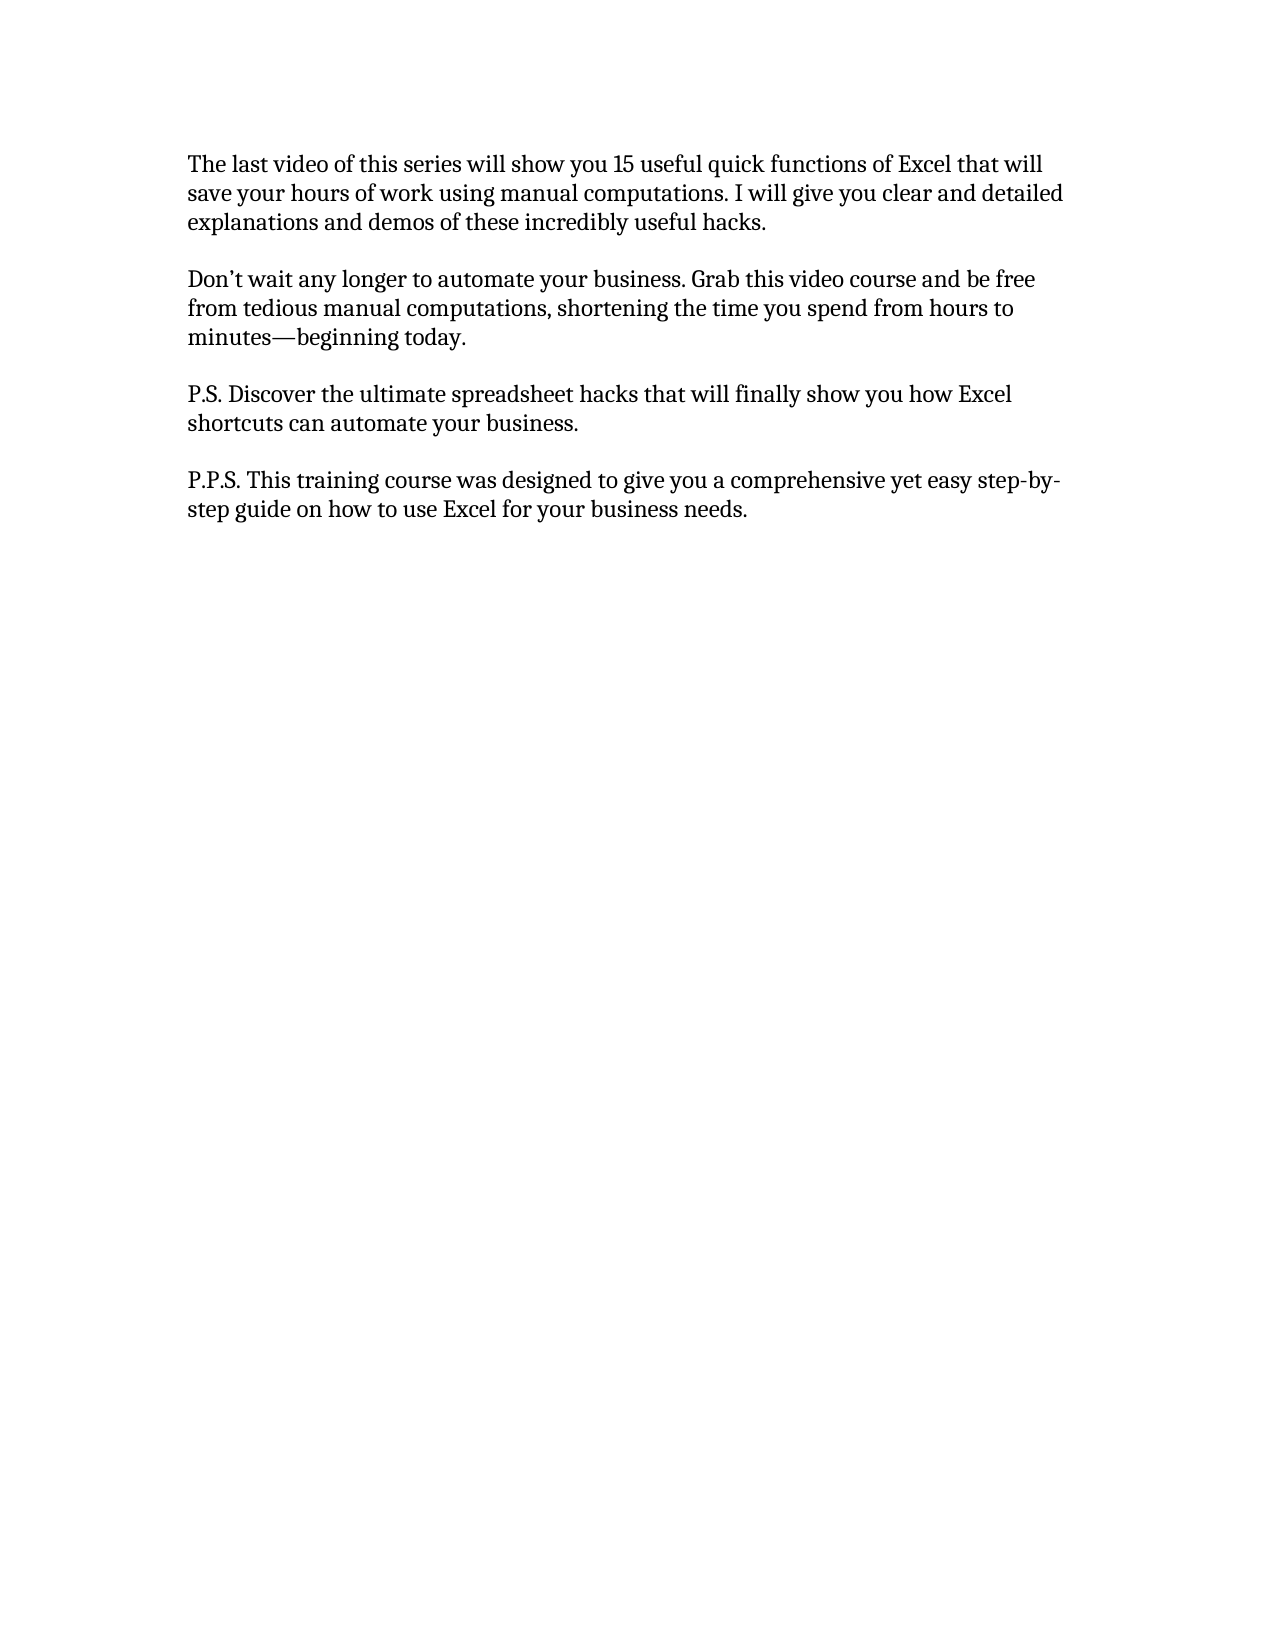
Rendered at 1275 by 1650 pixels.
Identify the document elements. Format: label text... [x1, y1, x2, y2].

text P.P.S. This training course was designed to give you a comprehensive yet easy step-by-step guide on how to use Excel for your business needs. [187, 466, 1087, 524]
text P.S. Discover the ultimate spreadsheet hacks that will finally show you how Excel shortcuts can automate your business. [187, 380, 1087, 437]
text Don’t wait any longer to automate your business. Grab this video course and be free from tedious manual computations, shortening the time you spend from hours to minutes—beginning today. [187, 265, 1087, 351]
text The last video of this series will show you 15 useful quick functions of Excel that will save your hours of work using manual computations. I will give you clear and detailed explanations and demos of these incredibly useful hacks. [187, 150, 1087, 236]
